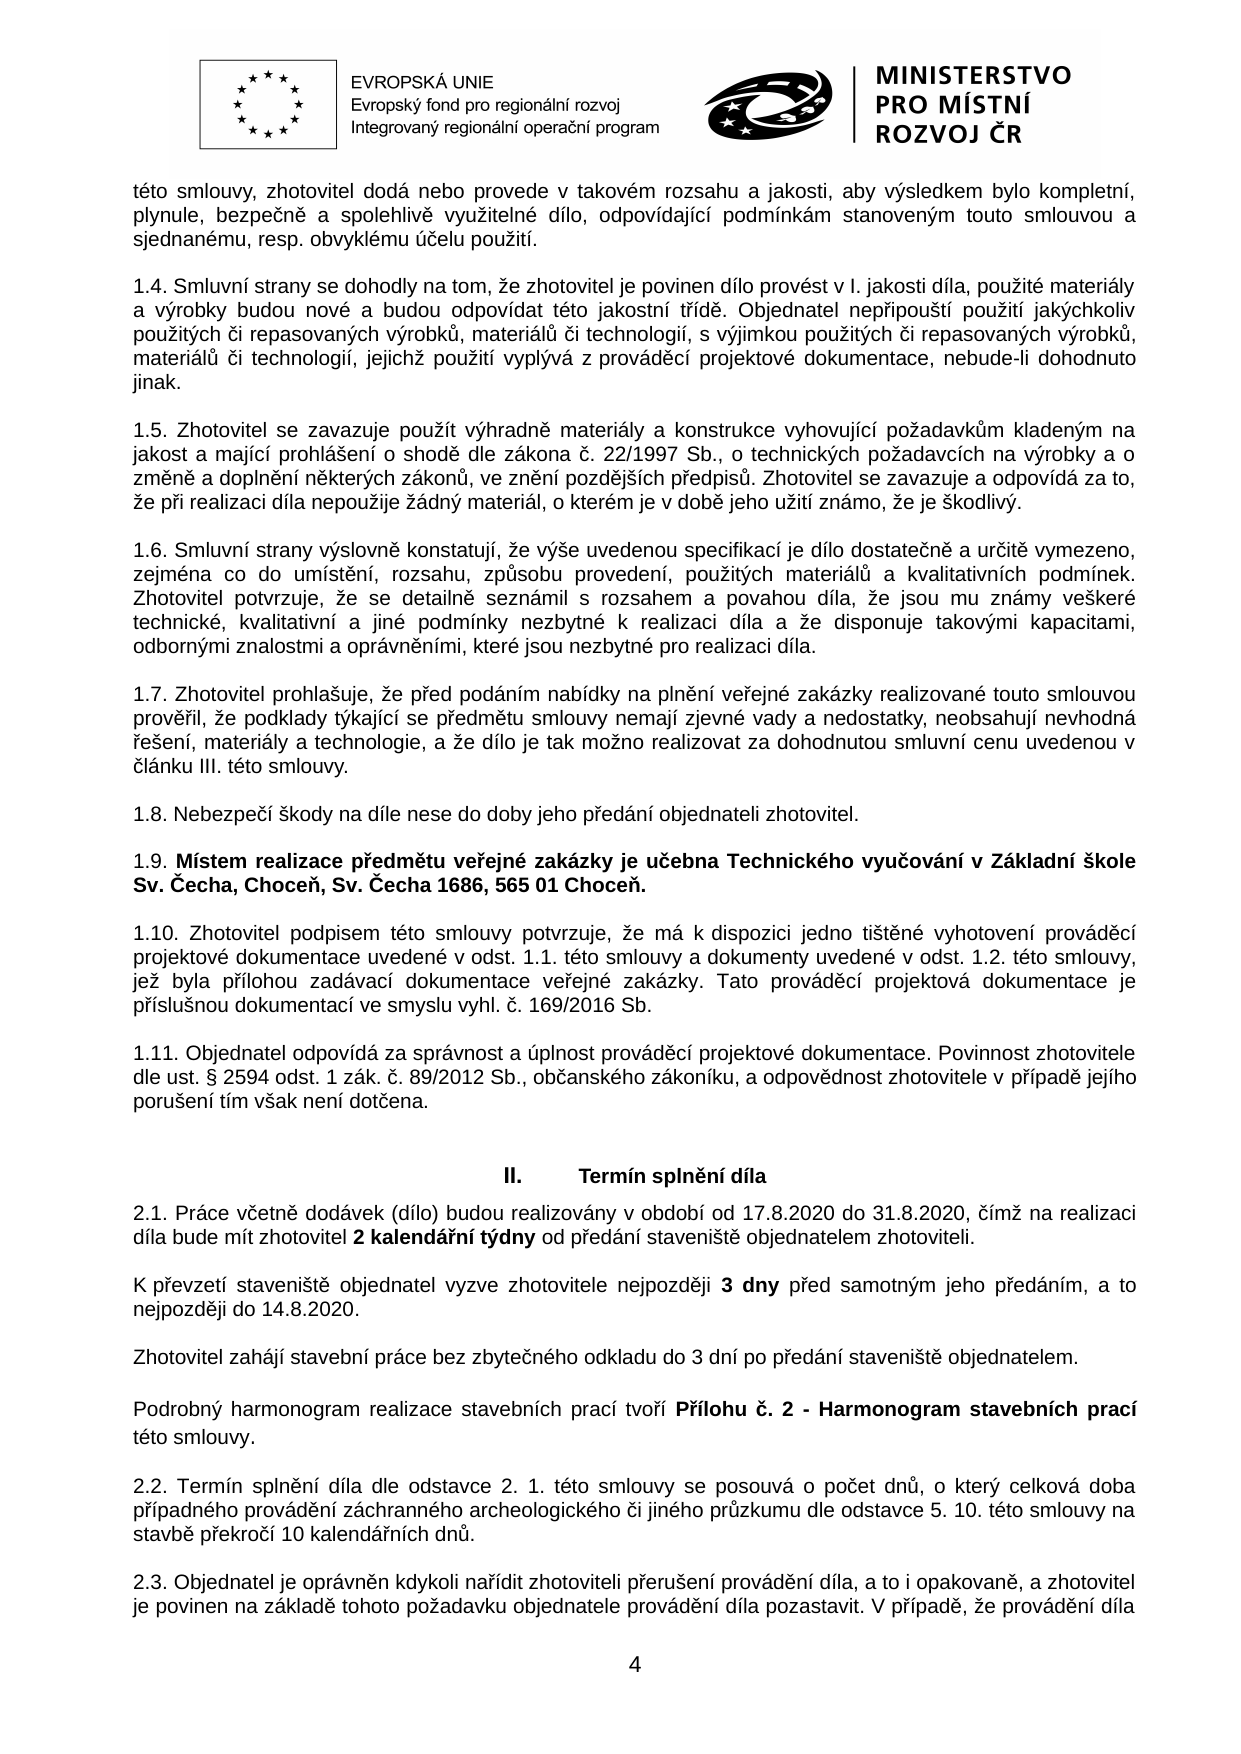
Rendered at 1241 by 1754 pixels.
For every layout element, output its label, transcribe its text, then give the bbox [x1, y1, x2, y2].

text Zhotovitel zahájí stavební práce bez zbytečného odkladu do 3 dní po předání staveniště objednatelem. [133, 1344, 1137, 1368]
subtitle Termín splnění díla [133, 1162, 1137, 1188]
text Podrobný harmonogram realizace stavebních prací tvoří Přílohu č. 2 - Harmonogram stavebních prací této smlouvy. [133, 1397, 1137, 1450]
text 1.9. Místem realizace předmětu veřejné zakázky je učebna Technického vyučování v Základní škole Sv. Čecha, Choceň, Sv. Čecha 1686, 565 01 Choceň. [133, 849, 1137, 897]
text 2.2. Termín splnění díla dle odstavce 2. 1. této smlouvy se posouvá o počet dnů, o který celková doba případného provádění záchranného archeologického či jiného průzkumu dle odstavce 5. 10. této smlouvy na stavbě překročí 10 kalendářních dnů. [133, 1474, 1137, 1546]
subtitle 1.6. Smluvní strany výslovně konstatují, že výše uvedenou specifikací je dílo dostatečně a určitě vymezeno, zejména co do umístění, rozsahu, způsobu provedení, použitých materiálů a kvalitativních podmínek. Zhotovitel potvrzuje, že se detailně seznámil s rozsahem a povahou díla, že jsou mu známy veškeré technické, kvalitativní a jiné podmínky nezbytné k realizaci díla a že disponuje takovými kapacitami, odbornými znalostmi a oprávněními, které jsou nezbytné pro realizaci díla. [133, 538, 1137, 658]
text 1.11. Objednatel odpovídá za správnost a úplnost prováděcí projektové dokumentace. Povinnost zhotovitele dle ust. § 2594 odst. 1 zák. č. 89/2012 Sb., občanského zákoníku, a odpovědnost zhotovitele v případě jejího porušení tím však není dotčena. [133, 1041, 1137, 1113]
subtitle 1.8. Nebezpečí škody na díle nese do doby jeho předání objednateli zhotovitel. [133, 801, 1137, 825]
subtitle 1.7. Zhotovitel prohlašuje, že před podáním nabídky na plnění veřejné zakázky realizované touto smlouvou prověřil, že podklady týkající se předmětu smlouvy nemají zjevné vady a nedostatky, neobsahují nevhodná řešení, materiály a technologie, a že dílo je tak možno realizovat za dohodnutou smluvní cenu uvedenou v článku III. této smlouvy. [133, 682, 1137, 777]
text 1.4. Smluvní strany se dohodly na tom, že zhotovitel je povinen dílo provést v I. jakosti díla, použité materiály a výrobky budou nové a budou odpovídat této jakostní třídě. Objednatel nepřipouští použití jakýchkoliv použitých či repasovaných výrobků, materiálů či technologií, s výjimkou použitých či repasovaných výrobků, materiálů či technologií, jejichž použití vyplývá z prováděcí projektové dokumentace, nebude-li dohodnuto jinak. [133, 274, 1137, 394]
text 1.10. Zhotovitel podpisem této smlouvy potvrzuje, že má k dispozici jedno tištěné vyhotovení prováděcí projektové dokumentace uvedené v odst. 1.1. této smlouvy a dokumenty uvedené v odst. 1.2. této smlouvy, jež byla přílohou zadávací dokumentace veřejné zakázky. Tato prováděcí projektová dokumentace je příslušnou dokumentací ve smyslu vyhl. č. 169/2016 Sb. [133, 921, 1137, 1017]
text K převzetí staveniště objednatel vyzve zhotovitele nejpozději 3 dny před samotným jeho předáním, a to nejpozději do 14.8.2020. [133, 1273, 1137, 1321]
picture [169, 29, 1101, 179]
subtitle 2.1. Práce včetně dodávek (dílo) budou realizovány v období od 17.8.2020 do 31.8.2020, čímž na realizaci díla bude mít zhotovitel 2 kalendářní týdny od předání staveniště objednatelem zhotoviteli. [133, 1201, 1137, 1249]
list 1.5. Zhotovitel se zavazuje použít výhradně materiály a konstrukce vyhovující požadavkům kladeným na jakost a mající prohlášení o shodě dle zákona č. 22/1997 Sb., o technických požadavcích na výrobky a o změně a doplnění některých zákonů, ve znění pozdějších předpisů. Zhotovitel se zavazuje a odpovídá za to, že při realizaci díla nepoužije žádný materiál, o kterém je v době jeho užití známo, že je škodlivý. [133, 418, 1137, 514]
